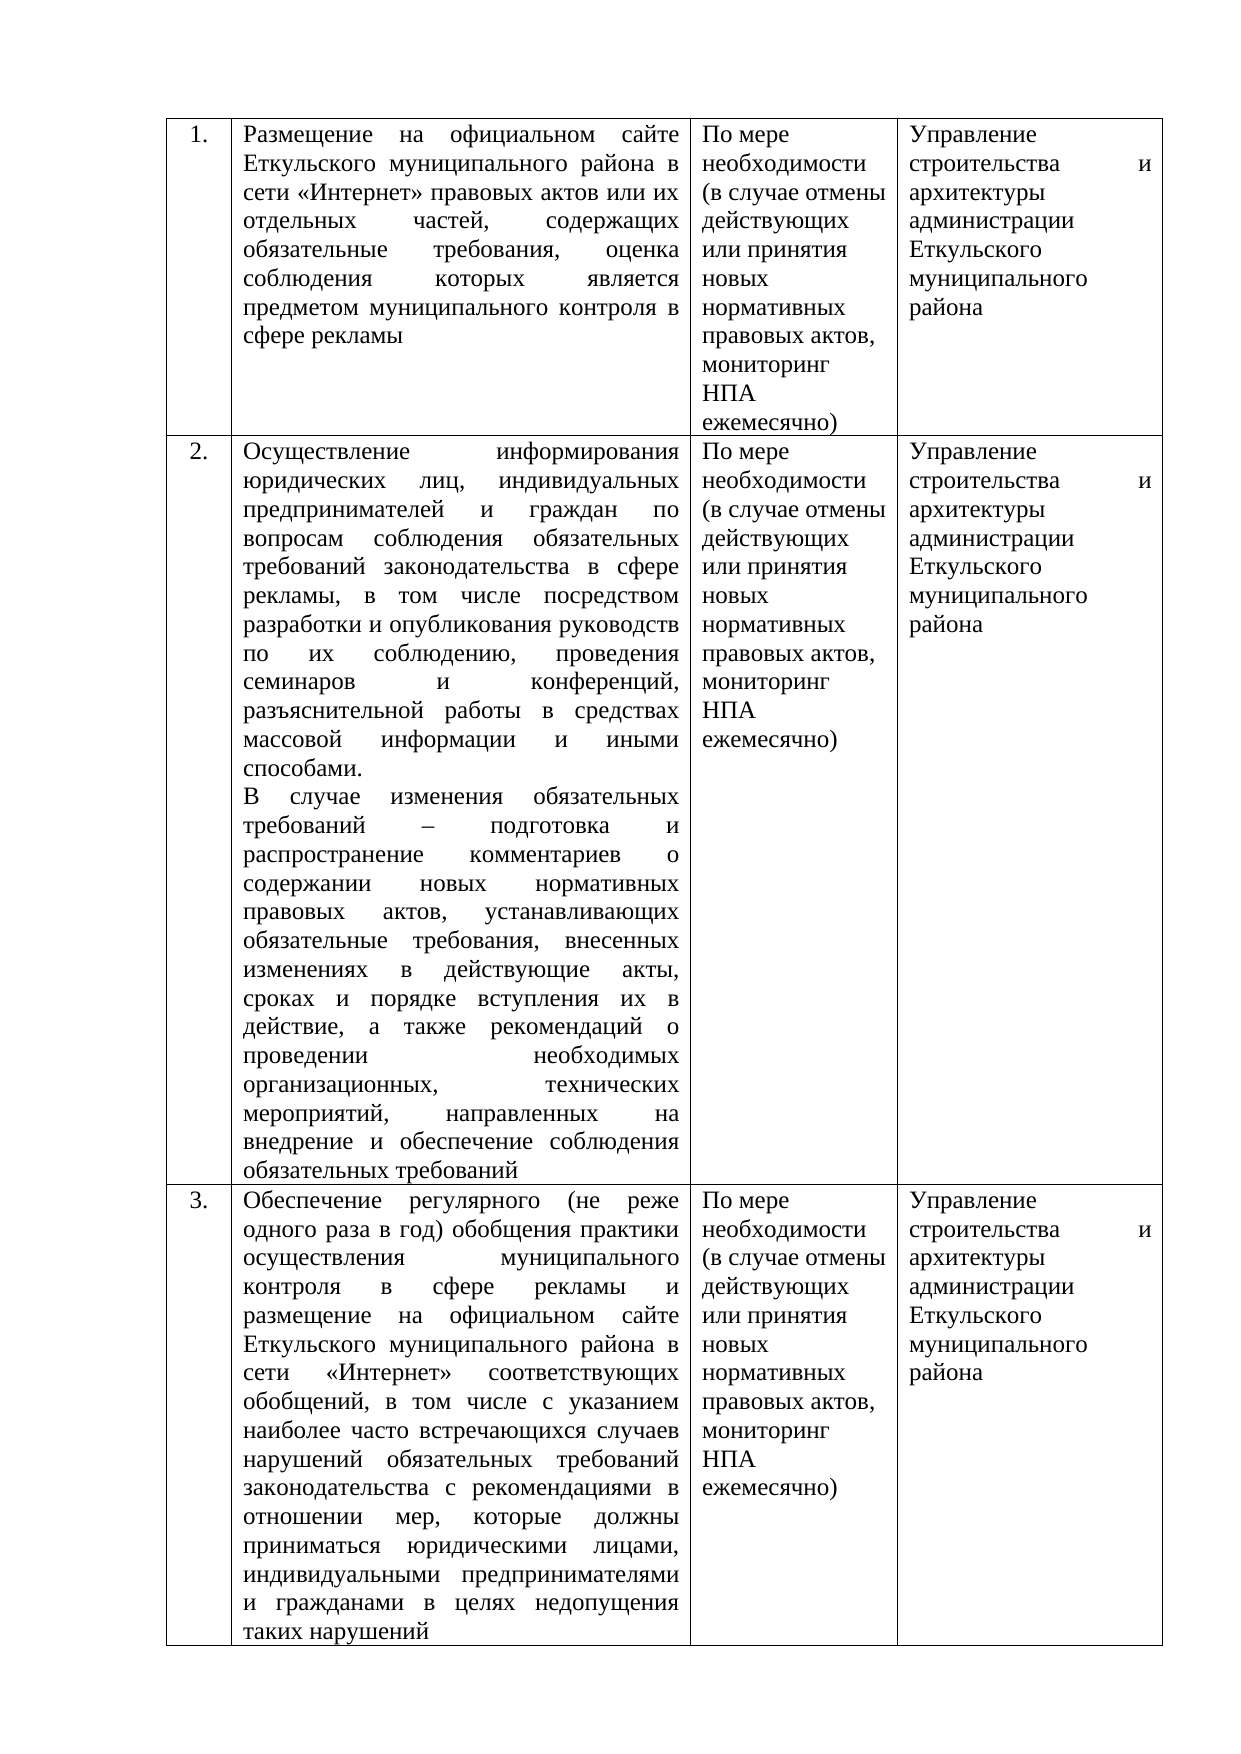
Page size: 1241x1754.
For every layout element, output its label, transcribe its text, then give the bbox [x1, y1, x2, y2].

table_cell 3. [167, 1185, 231, 1645]
table_cell 2. [167, 436, 231, 1184]
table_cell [691, 1185, 897, 1645]
table_cell Управление строительства и архитектуры администрации Еткульского муниципального района [898, 436, 1162, 1184]
table_cell По мере необходимости (в случае отмены действующих или принятия новых нормативных правовых актов, мониторинг НПА ежемесячно) [691, 119, 897, 435]
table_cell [898, 1185, 1162, 1645]
table_cell По мере необходимости (в случае отмены действующих или принятия новых нормативных правовых актов, мониторинг НПА ежемесячно) [691, 436, 897, 1184]
table_cell Размещение на официальном сайте Еткульского муниципального района в сети «Интернет» правовых актов или их отдельных частей, содержащих обязательные требования, оценка соблюдения которых является предметом муниципального контроля в сфере рекламы [232, 119, 690, 435]
table_cell Осуществление информирования юридических лиц, индивидуальных предпринимателей и граждан по вопросам соблюдения обязательных требований законодательства в сфере рекламы, в том числе посредством разработки и опубликования руководств по их соблюдению, проведения семинаров и конференций, разъяснительной работы в средствах массовой информации и иными способами. В случае изменения обязательных требований – подготовка и распространение комментариев о содержании новых нормативных правовых актов, устанавливающих обязательные требования, внесенных изменениях в действующие акты, сроках и порядке вступления их в действие, а также рекомендаций о проведении необходимых организационных, технических мероприятий, направленных на внедрение и обеспечение соблюдения обязательных требований [232, 436, 690, 1184]
table_cell Обеспечение регулярного (не реже одного раза в год) обобщения практики осуществления муниципального контроля в сфере рекламы и размещение на официальном сайте Еткульского муниципального района в сети «Интернет» соответствующих обобщений, в том числе с указанием наиболее часто встречающихся случаев нарушений обязательных требований законодательства с рекомендациями в отношении мер, которые должны приниматься юридическими лицами, индивидуальными предпринимателями и гражданами в целях недопущения таких нарушений [232, 1185, 690, 1645]
table_cell Управление строительства и архитектуры администрации Еткульского муниципального района [898, 119, 1162, 435]
table_cell 1. [167, 119, 231, 435]
